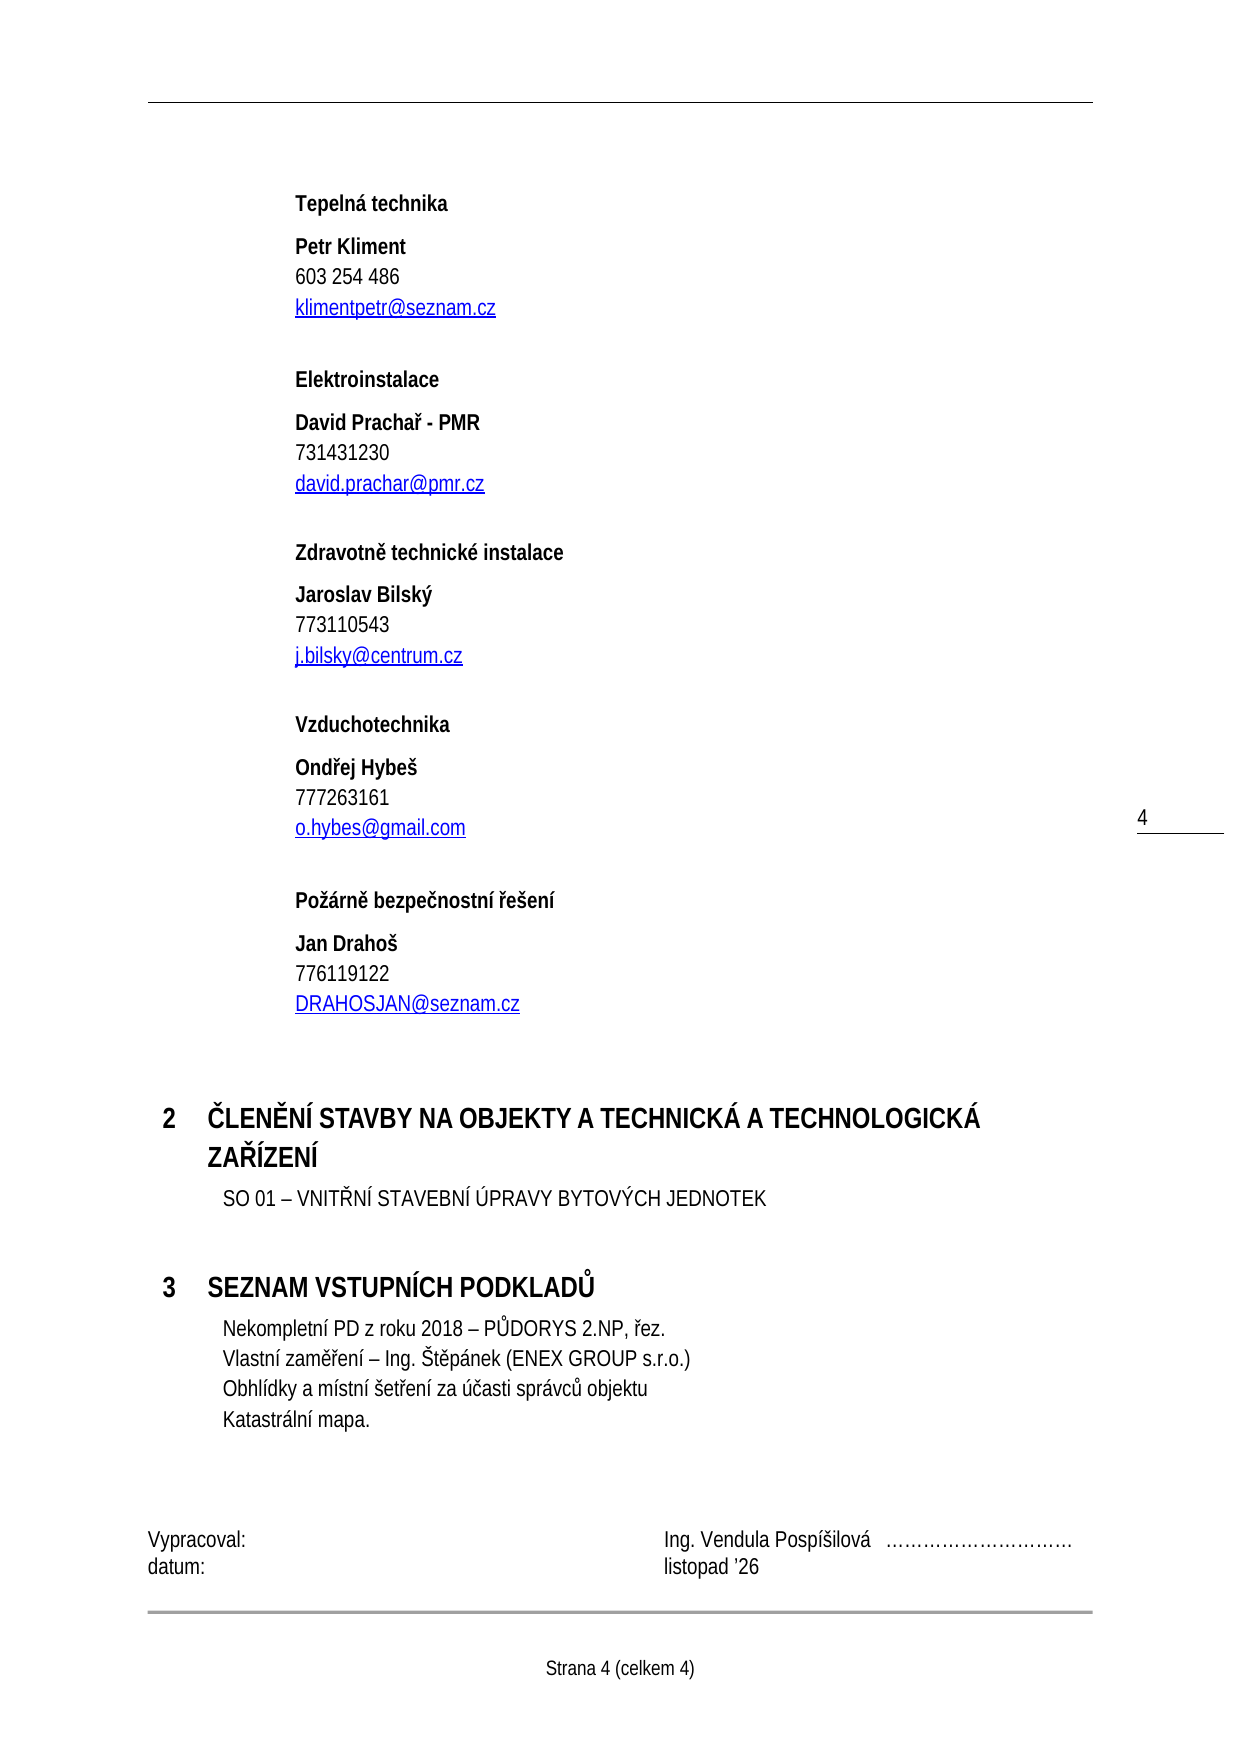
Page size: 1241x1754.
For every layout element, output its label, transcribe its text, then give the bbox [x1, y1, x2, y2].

text o.hybes@gmail.com [221, 814, 1093, 840]
text Vypracoval: Ing. Vendula Pospíšilová ………………………… [148, 1526, 1093, 1553]
subtitle Požárně bezpečnostní řešení [221, 887, 1093, 913]
list klimentpetr@seznam.cz [223, 293, 1093, 320]
list Jan Drahoš [223, 929, 1093, 956]
list 773110543 [223, 611, 1093, 638]
subtitle Tepelná technika [221, 190, 1093, 217]
subtitle Vzduchotechnika [221, 711, 1093, 737]
text DRAHOSJAN@seznam.cz [221, 990, 1093, 1016]
list 777263161 [223, 784, 1093, 810]
list Katastrální mapa. [223, 1406, 1093, 1432]
list 603 254 486 [223, 263, 1093, 289]
list Vlastní zaměření – Ing. Štěpánek (ENEX GROUP s.r.o.) [223, 1345, 1093, 1371]
list SO 01 – VNITŘNÍ STAVEBNÍ ÚPRAVY BYTOVÝCH JEDNOTEK [223, 1185, 1093, 1211]
list Nekompletní PD z roku 2018 – PŮDORYS 2.NP, řez. [223, 1315, 1093, 1341]
list Ondřej Hybeš [223, 753, 1093, 780]
list Petr Kliment [223, 233, 1093, 259]
list Jaroslav Bilský [223, 581, 1093, 608]
text j.bilsky@centrum.cz [221, 642, 1093, 668]
list 776119122 [223, 960, 1093, 986]
subtitle Zdravotně technické instalace [221, 538, 1093, 565]
text david.prachar@pmr.cz [221, 469, 1093, 496]
subtitle Elektroinstalace [221, 366, 1093, 393]
list David Prachař - PMR [223, 409, 1093, 435]
text datum: duben ’21 [148, 1553, 1093, 1579]
list Obhlídky a místní šetření za účasti správců objektu [223, 1375, 1093, 1402]
list 731431230 [223, 439, 1093, 466]
subtitle SEZNAM VSTUPNÍCH PODKLADŮ [162, 1270, 1093, 1304]
subtitle ČLENĚNÍ STAVBY NA OBJEKTY A TECHNICKÁ A TECHNOLOGICKÁ ZAŘÍZENÍ [162, 1102, 1093, 1173]
